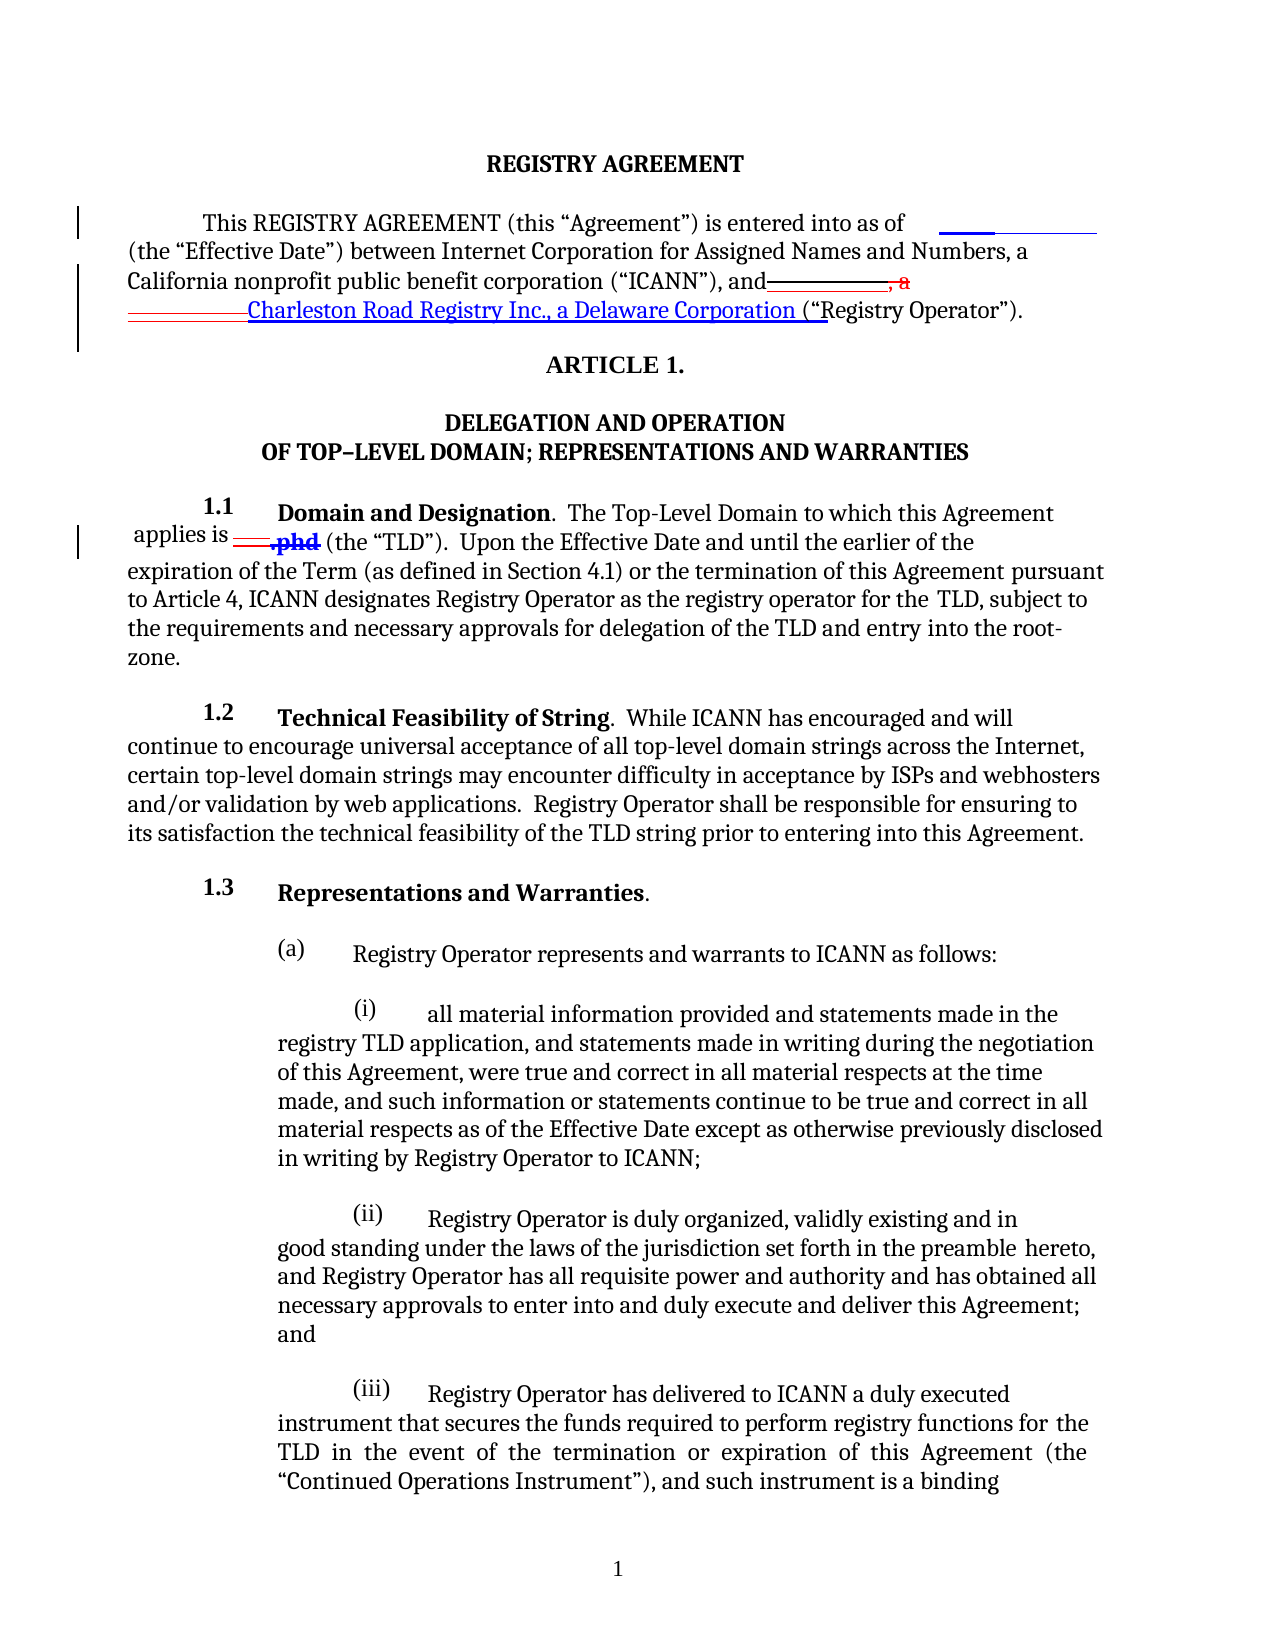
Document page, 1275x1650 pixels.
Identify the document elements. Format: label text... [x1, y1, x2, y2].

text Charleston Road Registry Inc., a Delaware Corporation (“Registry Operator”). [248, 295, 1114, 324]
text Representations and Warranties. [277, 879, 1114, 908]
text Registry Operator is duly organized, validly existing and in [427, 1205, 1114, 1233]
text Registry Operator represents and warrants to ICANN as follows: [352, 940, 1114, 968]
text .phd (the “TLD”). Upon the Effective Date and until the earlier of the [270, 527, 1114, 557]
text registry TLD application, and statements made in writing during the negotiation of this Agreement, were true and correct in all material respects at the time made, and such information or statements continue to be true and correct in all material respects as of the Effective Date except as otherwise previously disclosed in writing by Registry Operator to ICANN; [277, 1029, 1104, 1173]
subtitle REGISTRY AGREEMENT [249, 150, 981, 179]
text Registry Operator has delivered to ICANN a duly executed [427, 1380, 1114, 1409]
text (a) [64, 933, 305, 962]
text 1 [249, 1555, 986, 1581]
text expiration of the Term (as defined in Section 4.1) or the termination of this Agreement pursuant to Article 4, ICANN designates Registry Operator as the registry operator for the TLD, subject to the requirements and necessary approvals for delegation of the TLD and entry into the root-zone. [127, 557, 1104, 672]
text (ii) [64, 1198, 383, 1227]
text (the “Effective Date”) between Internet Corporation for Assigned Names and Numbers, a California nonprofit public benefit corporation (“ICANN”), and , a [127, 237, 1069, 295]
text instrument that secures the funds required to perform registry functions for the TLD in the event of the termination or expiration of this Agreement (the “Continued Operations Instrument”), and such instrument is a binding [277, 1409, 1089, 1495]
text 1.1 [64, 491, 234, 520]
text applies is [64, 520, 228, 549]
text good standing under the laws of the jurisdiction set forth in the preamble hereto, and Registry Operator has all requisite power and authority and has obtained all necessary approvals to enter into and duly execute and deliver this Agreement; and [277, 1233, 1104, 1348]
text DELEGATION AND OPERATION [249, 408, 981, 437]
subtitle ARTICLE 1. [249, 351, 981, 379]
text OF TOP–LEVEL DOMAIN; REPRESENTATIONS AND WARRANTIES [249, 437, 981, 466]
subtitle 1.3 [64, 872, 234, 901]
text (iii) [64, 1373, 390, 1402]
text Technical Feasibility of String. While ICANN has encouraged and will [277, 703, 1114, 732]
text continue to encourage universal acceptance of all top-level domain strings across the Internet, certain top-level domain strings may encounter difficulty in acceptance by ISPs and webhosters and/or validation by web applications. Registry Operator shall be responsible for ensuring to its satisfaction the technical feasibility of the TLD string prior to entering into this Agreement. [127, 732, 1104, 847]
text This REGISTRY AGREEMENT (this “Agreement”) is entered into as of [202, 208, 1114, 237]
text all material information provided and statements made in the [427, 1000, 1114, 1029]
text (i) [64, 993, 376, 1022]
text Domain and Designation. The Top-Level Domain to which this Agreement [277, 498, 1114, 527]
subtitle 1.2 [64, 697, 234, 725]
